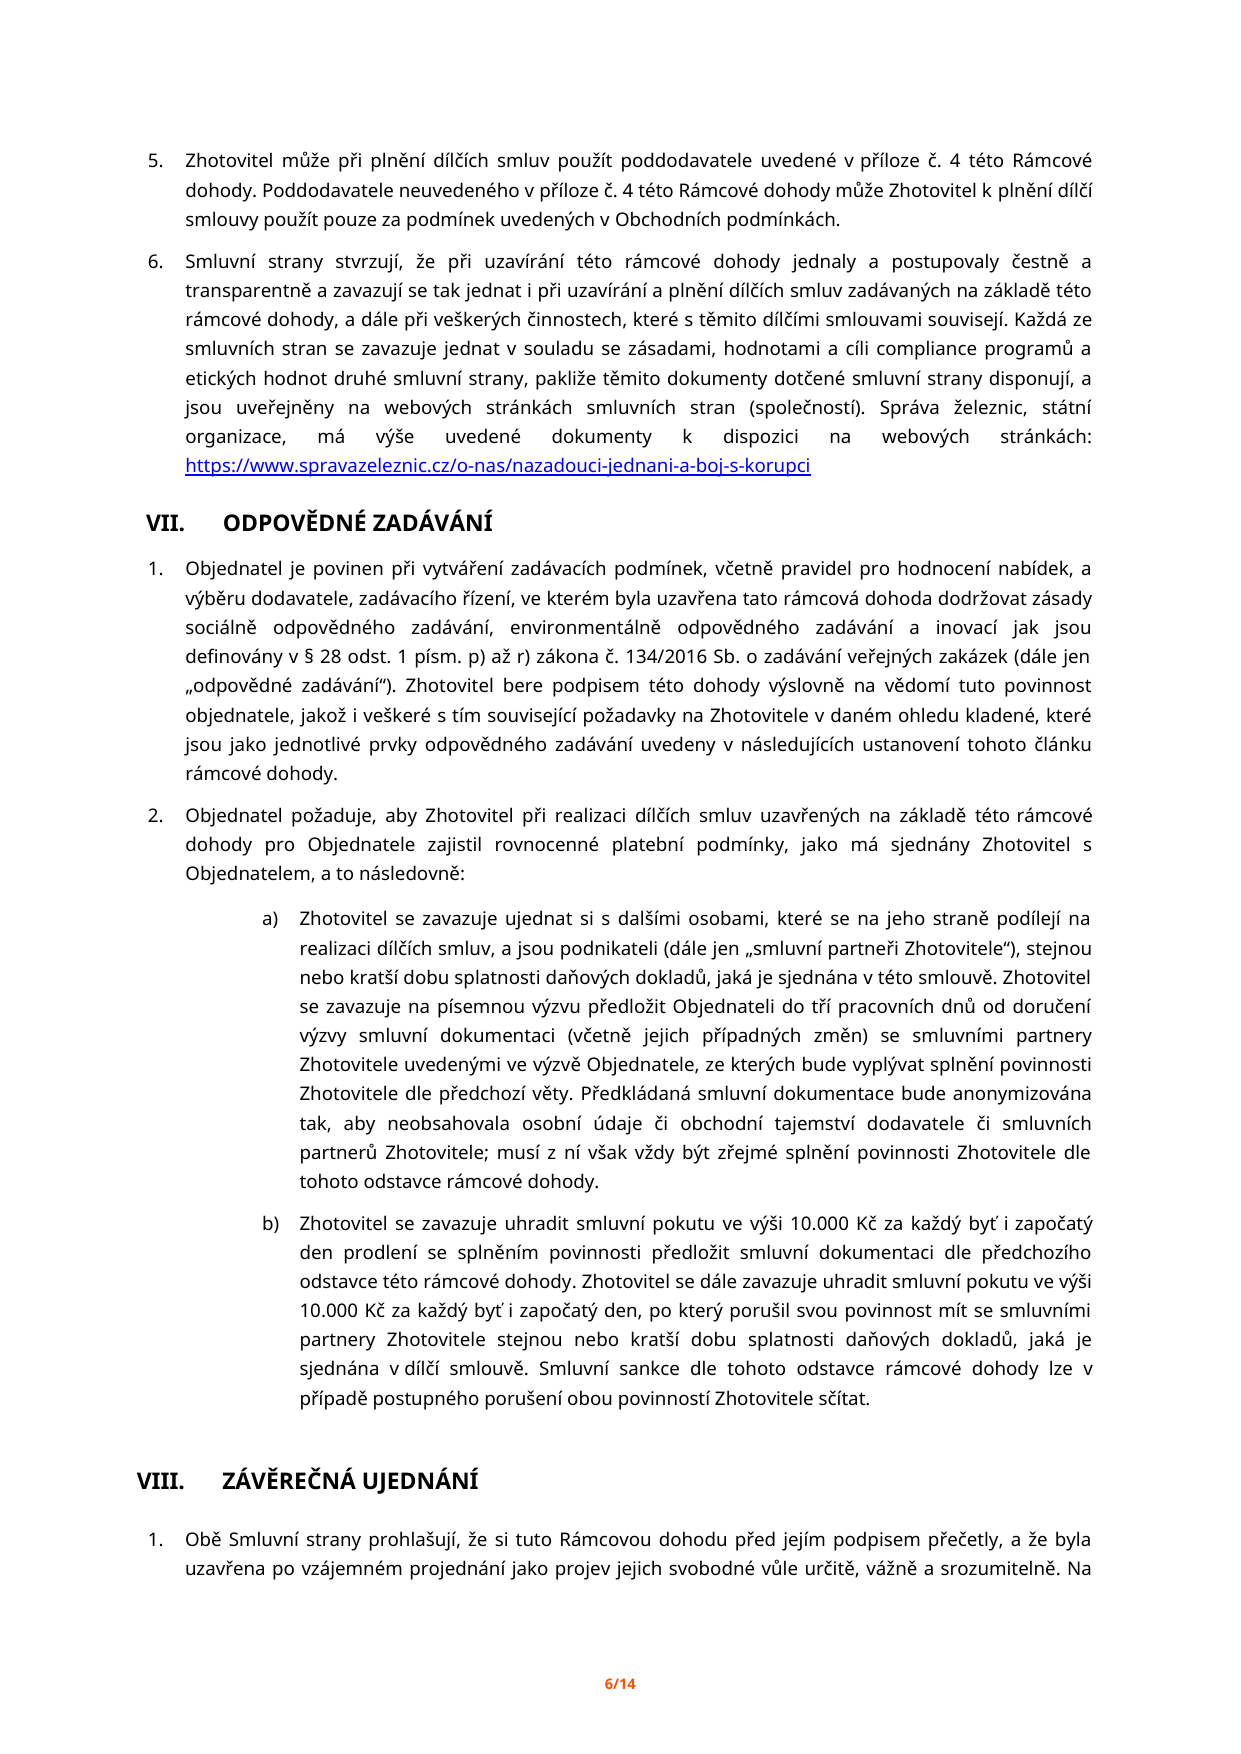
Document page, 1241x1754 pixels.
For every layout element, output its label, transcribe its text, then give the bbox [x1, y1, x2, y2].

list Smluvní strany stvrzují, že při uzavírání této rámcové dohody jednaly a postupovaly čestně a transparentně a zavazují se tak jednat i při uzavírání a plnění dílčích smluv zadávaných na základě této rámcové dohody, a dále při veškerých činnostech, které s těmito dílčími smlouvami souvisejí. Každá ze smluvních stran se zavazuje jednat v souladu se zásadami, hodnotami a cíli compliance programů a etických hodnot druhé smluvní strany, pakliže těmito dokumenty dotčené smluvní strany disponují, a jsou uveřejněny na webových stránkách smluvních stran (společností). Správa železnic, státní organizace, má výše uvedené dokumenty k dispozici na webových stránkách: https://www.spravazeleznic.cz/o-nas/nazadouci-jednani-a-boj-s-korupci [148, 248, 1093, 478]
list Objednatel požaduje, aby Zhotovitel při realizaci dílčích smluv uzavřených na základě této rámcové dohody pro Objednatele zajistil rovnocenné platební podmínky, jako má sjednány Zhotovitel s Objednatelem, a to následovně: [148, 802, 1093, 886]
list ODPOVĚDNÉ ZADÁVÁNÍ [185, 507, 1093, 538]
list Zhotovitel se zavazuje ujednat si s dalšími osobami, které se na jeho straně podílejí na realizaci dílčích smluv, a jsou podnikateli (dále jen „smluvní partneři Zhotovitele“), stejnou nebo kratší dobu splatnosti daňových dokladů, jaká je sjednána v této smlouvě. Zhotovitel se zavazuje na písemnou výzvu předložit Objednateli do tří pracovních dnů od doručení výzvy smluvní dokumentaci (včetně jejich případných změn) se smluvními partnery Zhotovitele uvedenými ve výzvě Objednatele, ze kterých bude vyplývat splnění povinnosti Zhotovitele dle předchozí věty. Předkládaná smluvní dokumentace bude anonymizována tak, aby neobsahovala osobní údaje či obchodní tajemství dodavatele či smluvních partnerů Zhotovitele; musí z ní však vždy být zřejmé splnění povinnosti Zhotovitele dle tohoto odstavce rámcové dohody. [262, 902, 1093, 1194]
list Zhotovitel může při plnění dílčích smluv použít poddodavatele uvedené v příloze č. 4 této Rámcové dohody. Poddodavatele neuvedeného v příloze č. 4 této Rámcové dohody může Zhotovitel k plnění dílčí smlouvy použít pouze za podmínek uvedených v Obchodních podmínkách. [148, 148, 1093, 232]
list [148, 1526, 1093, 1581]
list ZÁVĚREČNÁ UJEDNÁNÍ [185, 1465, 1093, 1496]
list Zhotovitel se zavazuje uhradit smluvní pokutu ve výši 10.000 Kč za každý byť i započatý den prodlení se splněním povinnosti předložit smluvní dokumentaci dle předchozího odstavce této rámcové dohody. Zhotovitel se dále zavazuje uhradit smluvní pokutu ve výši 10.000 Kč za každý byť i započatý den, po který porušil svou povinnost mít se smluvními partnery Zhotovitele stejnou nebo kratší dobu splatnosti daňových dokladů, jaká je sjednána v dílčí smlouvě. Smluvní sankce dle tohoto odstavce rámcové dohody lze v případě postupného porušení obou povinností Zhotovitele sčítat. [262, 1207, 1093, 1411]
list Objednatel je povinen při vytváření zadávacích podmínek, včetně pravidel pro hodnocení nabídek, a výběru dodavatele, zadávacího řízení, ve kterém byla uzavřena tato rámcová dohoda dodržovat zásady sociálně odpovědného zadávání, environmentálně odpovědného zadávání a inovací jak jsou definovány v § 28 odst. 1 písm. p) až r) zákona č. 134/2016 Sb. o zadávání veřejných zakázek (dále jen „odpovědné zadávání“). Zhotovitel bere podpisem této dohody výslovně na vědomí tuto povinnost objednatele, jakož i veškeré s tím související požadavky na Zhotovitele v daném ohledu kladené, které jsou jako jednotlivé prvky odpovědného zadávání uvedeny v následujících ustanovení tohoto článku rámcové dohody. [148, 556, 1093, 786]
